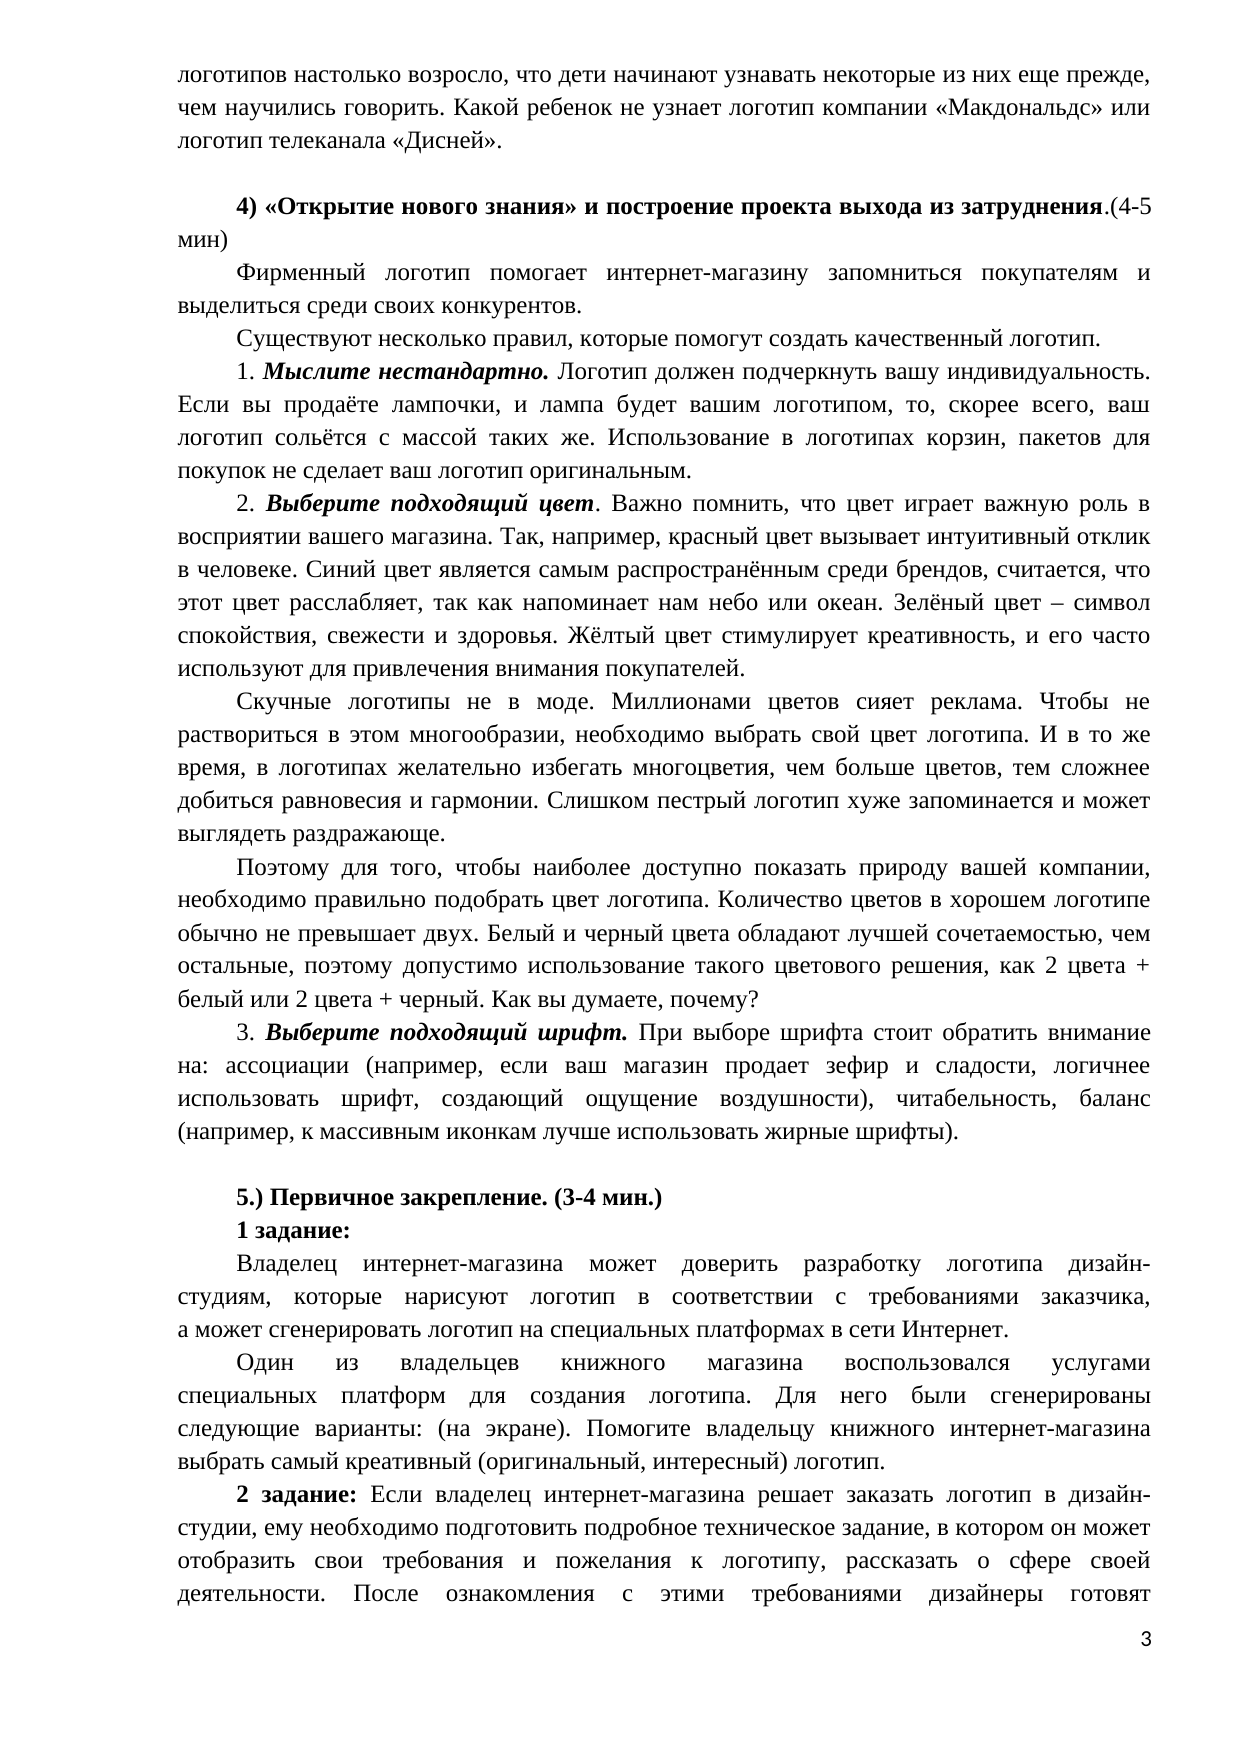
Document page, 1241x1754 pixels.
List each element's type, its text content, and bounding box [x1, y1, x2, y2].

text Поэтому для того, чтобы наиболее доступно показать природу вашей компании, необходимо правильно подобрать цвет логотипа. Количество цветов в хорошем логотипе обычно не превышает двух. Белый и черный цвета обладают лучшей сочетаемостью, чем остальные, поэтому допустимо использование такого цветового решения, как 2 цвета + белый или 2 цвета + черный. Как вы думаете, почему? [177, 852, 1152, 1012]
text 5.) Первичное закрепление. (3-4 мин.) [177, 1182, 1152, 1211]
text Владелец интернет-магазина может доверить разработку логотипа дизайн- студиям, которые нарисуют логотип в соответствии с требованиями заказчика, а может сгенерировать логотип на специальных платформах в сети Интернет. [177, 1248, 1152, 1343]
text 4) «Открытие нового знания» и построение проекта выхода из затруднения.(4-5 мин) [177, 191, 1152, 253]
text Один из владельцев книжного магазина воспользовался услугами специальных платформ для создания логотипа. Для него были сгенерированы следующие варианты: (на экране). Помогите владельцу книжного интернет-магазина выбрать самый креативный (оригинальный, интересный) логотип. [177, 1347, 1152, 1475]
text 1. Мыслите нестандартно. Логотип должен подчеркнуть вашу индивидуальность. Если вы продаёте лампочки, и лампа будет вашим логотипом, то, скорее всего, ваш логотип сольётся с массой таких же. Использование в логотипах корзин, пакетов для покупок не сделает ваш логотип оригинальным. [177, 356, 1152, 484]
text Существуют несколько правил, которые помогут создать качественный логотип. [177, 323, 1152, 352]
text Фирменный логотип помогает интернет-магазину запомниться покупателям и выделиться среди своих конкурентов. [177, 257, 1152, 319]
text 2. Выберите подходящий цвет. Важно помнить, что цвет играет важную роль в восприятии вашего магазина. Так, например, красный цвет вызывает интуитивный отклик в человеке. Синий цвет является самым распространённым среди брендов, считается, что этот цвет расслабляет, так как напоминает нам небо или океан. Зелёный цвет – символ спокойствия, свежести и здоровья. Жёлтый цвет стимулирует креативность, и его часто используют для привлечения внимания покупателей. [177, 488, 1152, 682]
text 1 задание: [177, 1215, 1152, 1243]
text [177, 59, 1152, 154]
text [177, 1479, 1152, 1607]
text 3. Выберите подходящий шрифт. При выборе шрифта стоит обратить внимание на: ассоциации (например, если ваш магазин продает зефир и сладости, логичнее использовать шрифт, создающий ощущение воздушности), читабельность, баланс (например, к массивным иконкам лучше использовать жирные шрифты). [177, 1017, 1152, 1144]
text Скучные логотипы не в моде. Миллионами цветов сияет реклама. Чтобы не раствориться в этом многообразии, необходимо выбрать свой цвет логотипа. И в то же время, в логотипах желательно избегать многоцветия, чем больше цветов, тем сложнее добиться равновесия и гармонии. Слишком пестрый логотип хуже запоминается и может выглядеть раздражающе. [177, 686, 1152, 847]
